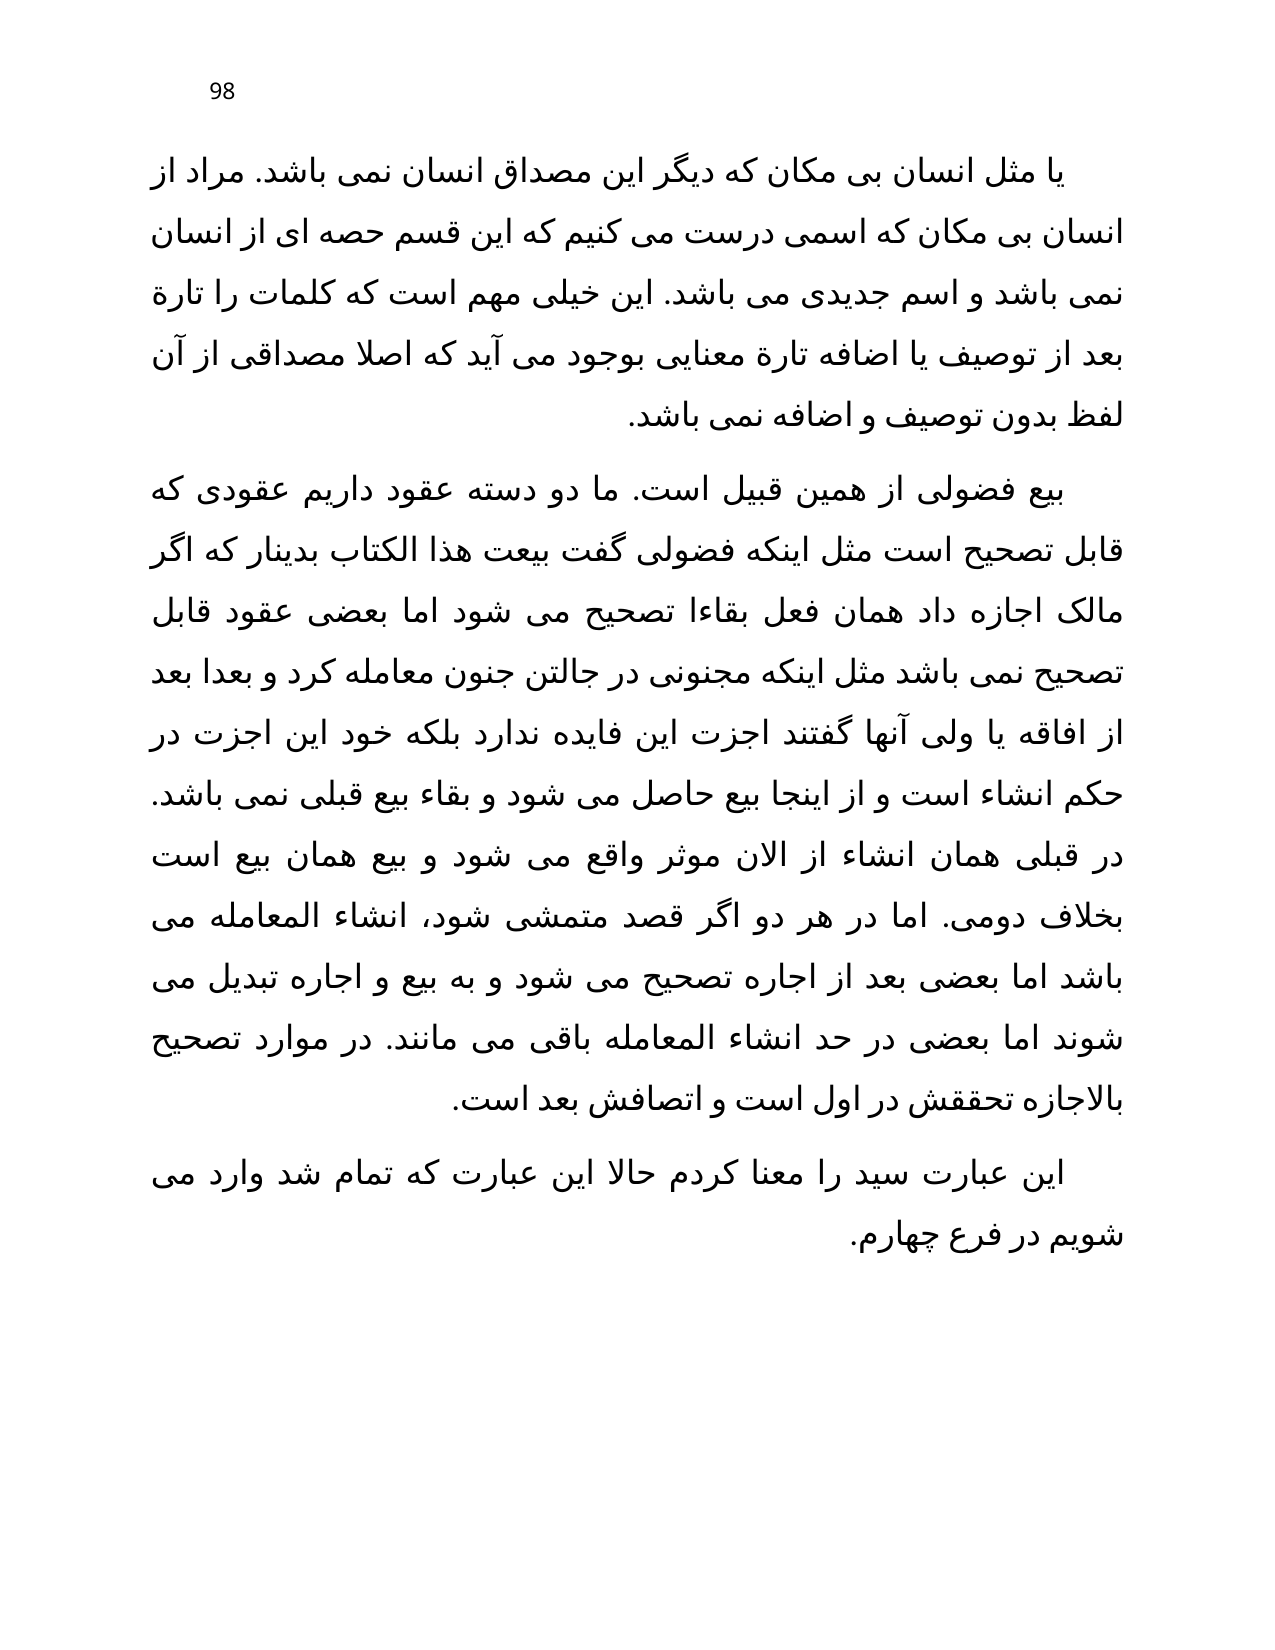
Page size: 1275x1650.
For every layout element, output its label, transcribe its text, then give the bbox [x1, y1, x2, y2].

text این عبارت سید را معنا کردم حالا این عبارت که تمام شد وارد می شویم در فرع چهارم. [150, 1152, 1125, 1253]
text یا مثل انسان بی مکان که دیگر این مصداق انسان نمی باشد. مراد از انسان بی مکان که اسمی درست می کنیم که این قسم حصه ای از انسان نمی باشد و اسم جدیدی می باشد. این خیلی مهم است که کلمات را تارة بعد از توصیف یا اضافه تارة معنایی بوجود می آید که اصلا مصداقی از آن لفظ بدون توصیف و اضافه نمی باشد. [150, 150, 1125, 435]
text بیع فضولی از همین قبیل است. ما دو دسته عقود داریم عقودی که قابل تصحیح است مثل اینکه فضولی گفت بیعت هذا الکتاب بدینار که اگر مالک اجازه داد همان فعل بقاءا تصحیح می شود اما بعضی عقود قابل تصحیح نمی باشد مثل اینکه مجنونی در جالتن جنون معامله کرد و بعدا بعد از افاقه یا ولی آنها گفتند اجزت این فایده ندارد بلکه خود این اجزت در حکم انشاء است و از اینجا بیع حاصل می شود و بقاء بیع قبلی نمی باشد. در قبلی همان انشاء از الان موثر واقع می شود و بیع همان بیع است بخلاف دومی. اما در هر دو اگر قصد متمشی شود، انشاء المعامله می باشد اما بعضی بعد از اجاره تصحیح می شود و به بیع و اجاره تبدیل می شوند اما بعضی در حد انشاء المعامله باقی می مانند. در موارد تصحیح بالاجازه تحققش در اول است و اتصافش بعد است. [150, 468, 1125, 1119]
